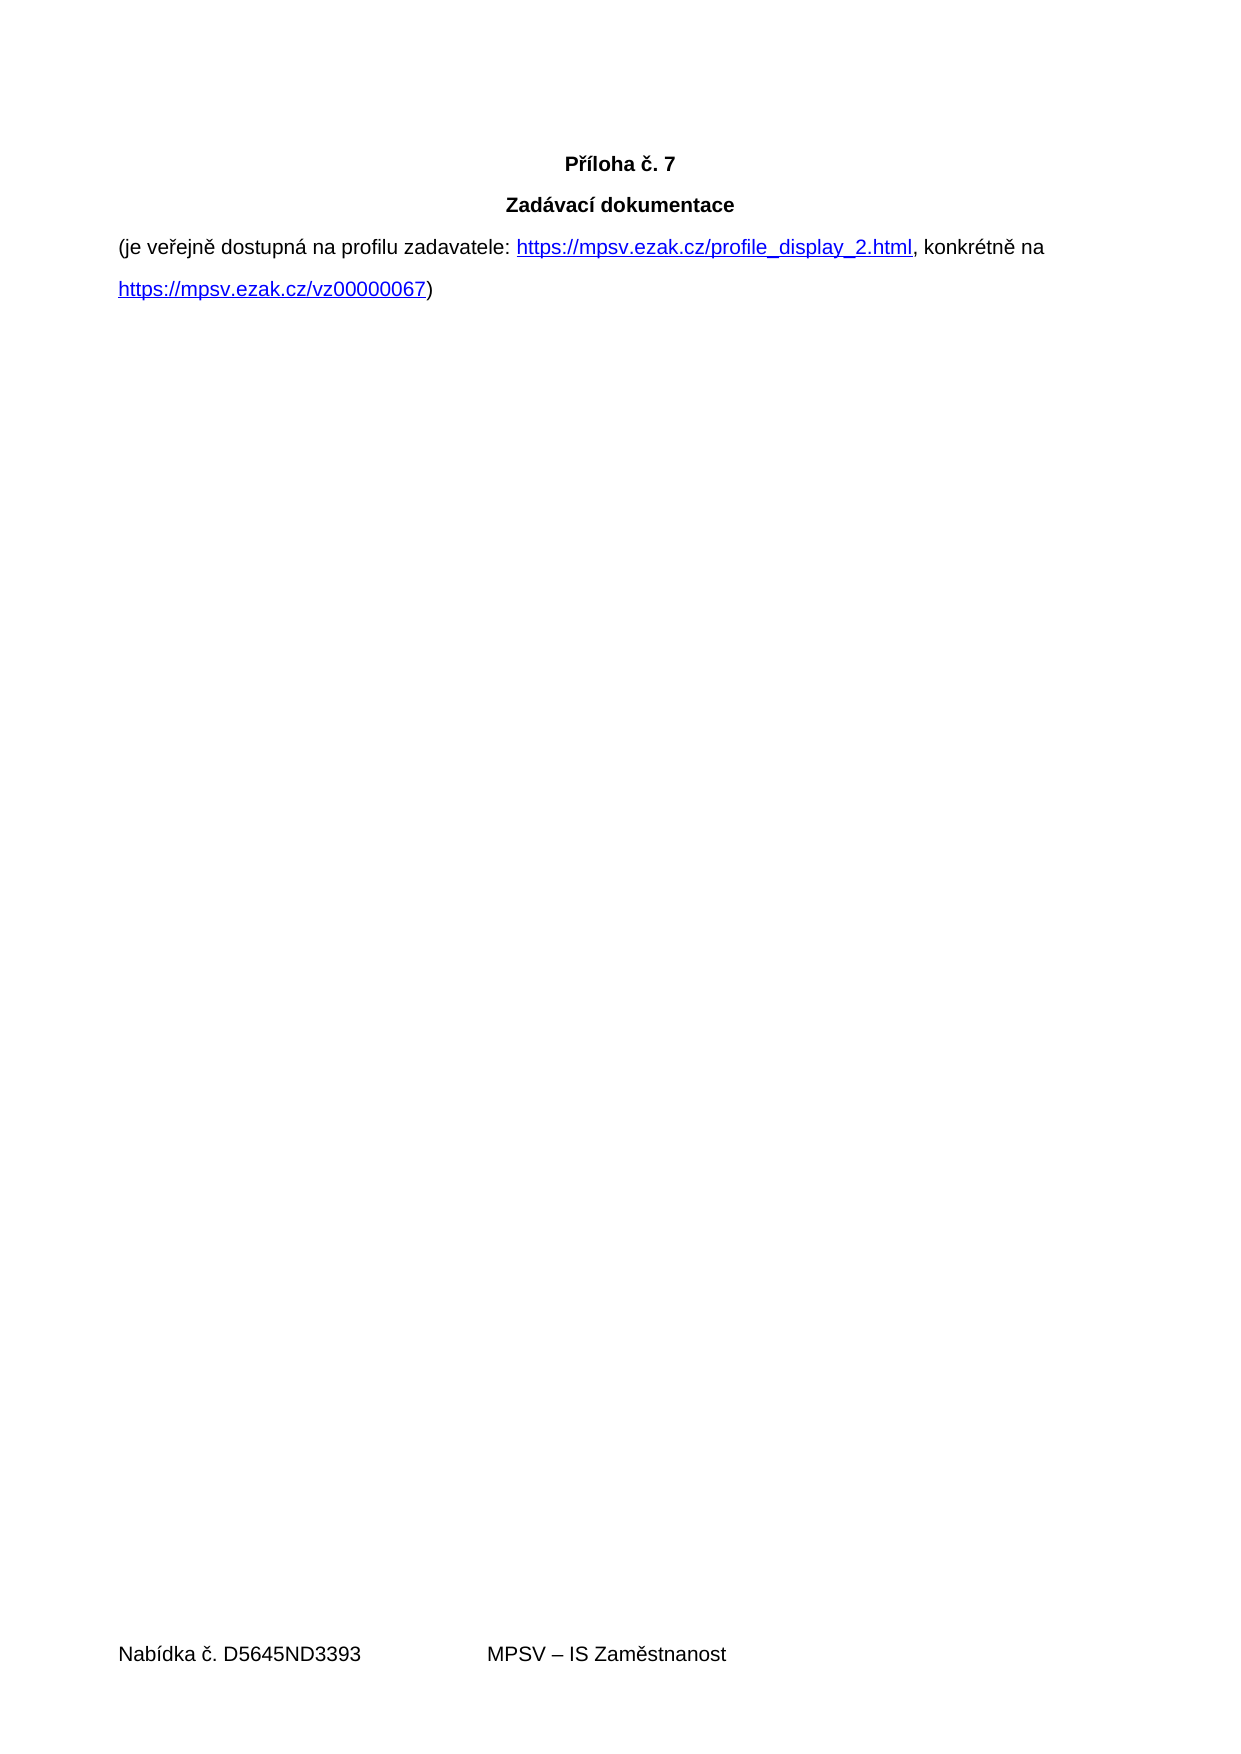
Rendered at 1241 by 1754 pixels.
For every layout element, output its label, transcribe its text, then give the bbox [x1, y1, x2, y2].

text Zadávací dokumentace [118, 189, 1122, 218]
text https://mpsv.ezak.cz/vz00000067) [118, 273, 1122, 302]
text Příloha č. 7 [118, 148, 1122, 177]
text (je veřejně dostupná na profilu zadavatele: https://mpsv.ezak.cz/profile_display_2.html, konkrétně na [118, 231, 1122, 260]
